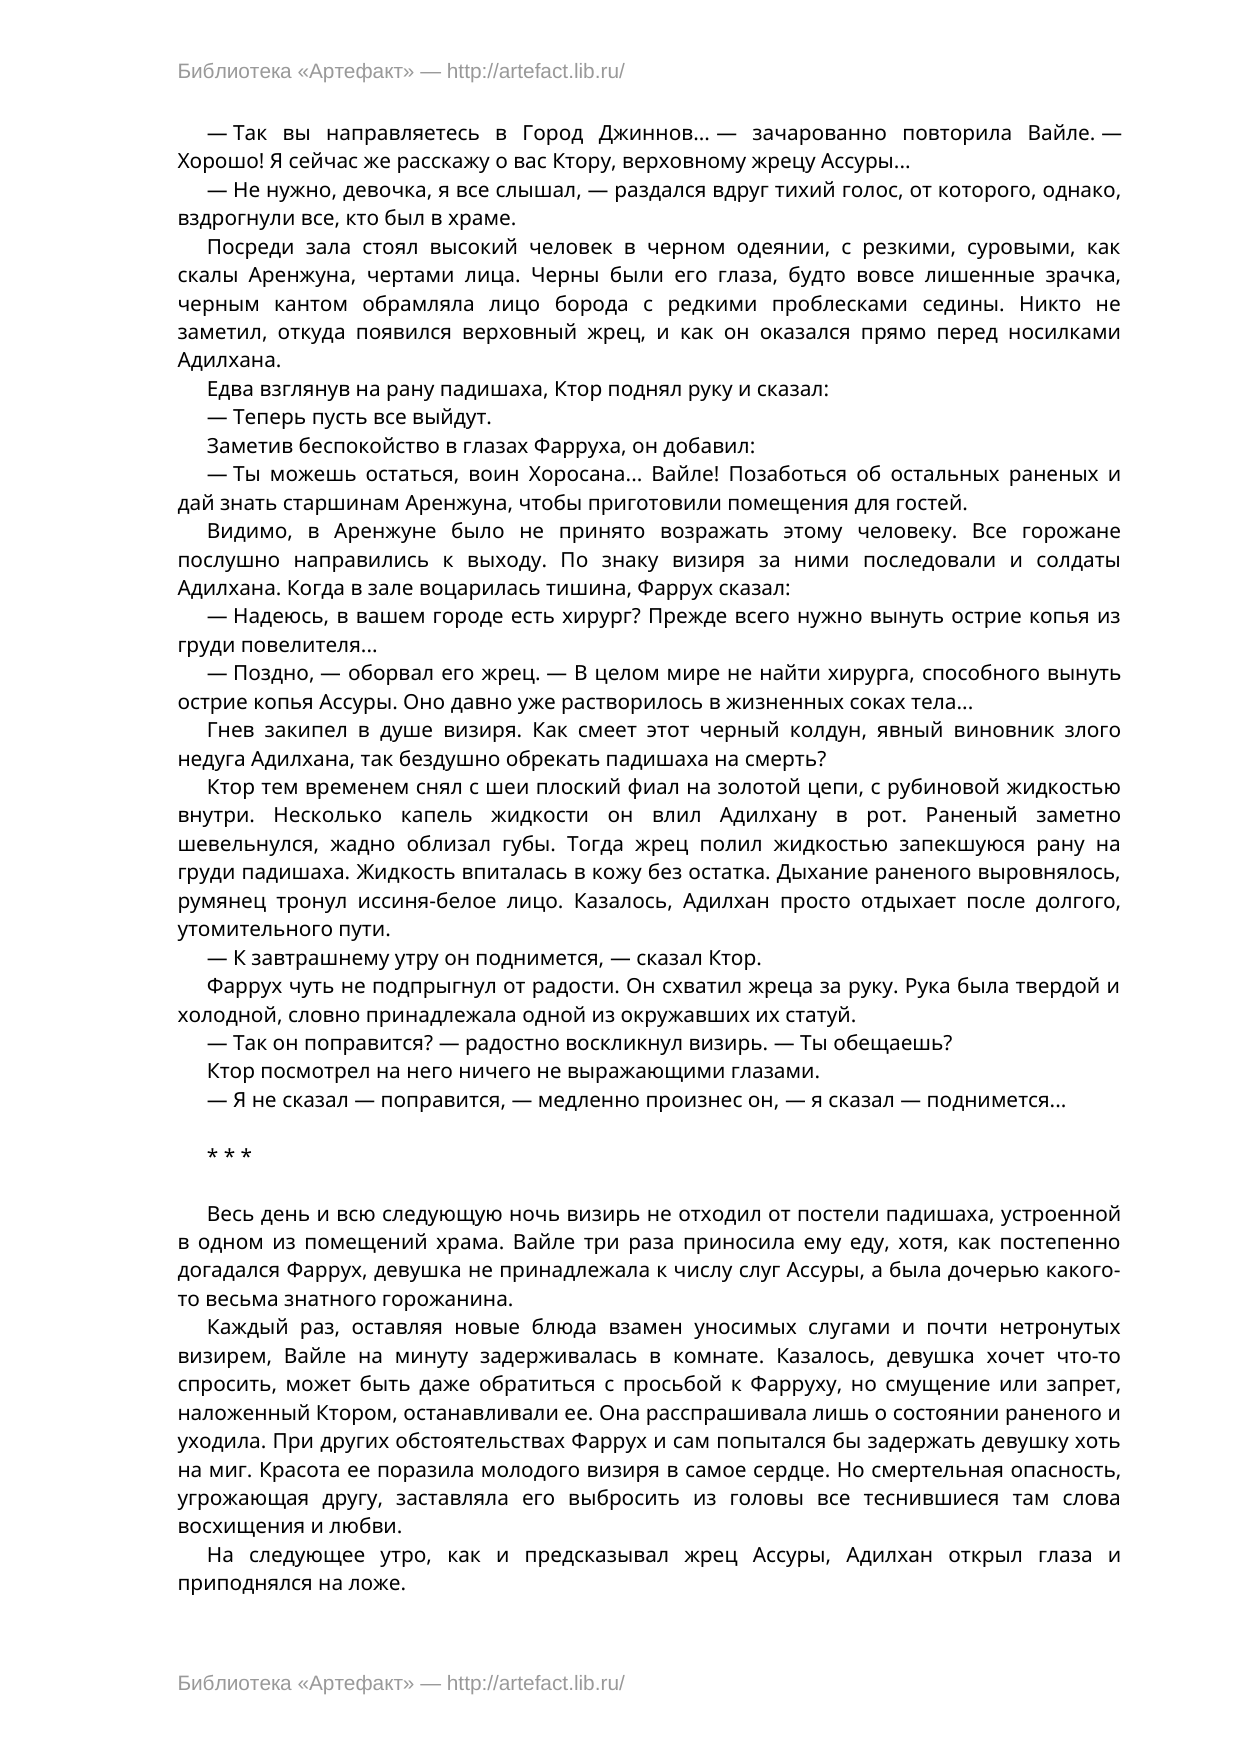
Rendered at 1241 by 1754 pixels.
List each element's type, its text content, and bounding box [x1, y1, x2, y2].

text Весь день и всю следующую ночь визирь не отходил от постели падишаха, устроенной в одном из помещений храма. Вайле три раза приносила ему еду, хотя, как постепенно догадался Фаррух, девушка не принадлежала к числу слуг Ассуры, а была дочерью какого-то весьма знатного горожанина. [177, 1199, 1122, 1312]
text Заметив беспокойство в глазах Фарруха, он добавил: [177, 431, 1122, 459]
text Посреди зала стоял высокий человек в черном одеянии, с резкими, суровыми, как скалы Аренжуна, чертами лица. Черны были его глаза, будто вовсе лишенные зрачка, черным кантом обрамляла лицо борода с редкими проблесками седины. Никто не заметил, откуда появился верховный жрец, и как он оказался прямо перед носилками Адилхана. [177, 232, 1122, 374]
text Едва взглянув на рану падишаха, Ктор поднял руку и сказал: [177, 374, 1122, 402]
text Ктор посмотрел на него ничего не выражающими глазами. [177, 1057, 1122, 1085]
text — Не нужно, девочка, я все слышал, — раздался вдруг тихий голос, от которого, однако, вздрогнули все, кто был в храме. [177, 175, 1122, 232]
text — Теперь пусть все выйдут. [177, 402, 1122, 431]
text — Поздно, — оборвал его жрец. — В целом мире не найти хирурга, способного вынуть острие копья Ассуры. Оно давно уже растворилось в жизненных соках тела... [177, 658, 1122, 715]
text На следующее утро, как и предсказывал жрец Ассуры, Адилхан открыл глаза и приподнялся на ложе. [177, 1540, 1122, 1597]
text * * * [177, 1142, 1122, 1170]
text Фаррух чуть не подпрыгнул от радости. Он схватил жреца за руку. Рука была твердой и холодной, словно принадлежала одной из окружавших их статуй. [177, 971, 1122, 1028]
text — Так он поправится? — радостно воскликнул визирь. — Ты обещаешь? [177, 1028, 1122, 1057]
text Ктор тем временем снял с шеи плоский фиал на золотой цепи, с рубиновой жидкостью внутри. Несколько капель жидкости он влил Адилхану в рот. Раненый заметно шевельнулся, жадно облизал губы. Тогда жрец полил жидкостью запекшуюся рану на груди падишаха. Жидкость впиталась в кожу без остатка. Дыхание раненого выровнялось, румянец тронул иссиня-белое лицо. Казалось, Адилхан просто отдыхает после долгого, утомительного пути. [177, 772, 1122, 943]
text — К завтрашнему утру он поднимется, — сказал Ктор. [177, 943, 1122, 971]
text — Надеюсь, в вашем городе есть хирург? Прежде всего нужно вынуть острие копья из груди повелителя... [177, 602, 1122, 658]
text Гнев закипел в душе визиря. Как смеет этот черный колдун, явный виновник злого недуга Адилхана, так бездушно обрекать падишаха на смерть? [177, 715, 1122, 772]
text — Так вы направляетесь в Город Джиннов... — зачарованно повторила Вайле. — Хорошо! Я сейчас же расскажу о вас Ктору, верховному жрецу Ассуры... [177, 118, 1122, 175]
text Видимо, в Аренжуне было не принято возражать этому человеку. Все горожане послушно направились к выходу. По знаку визиря за ними последовали и солдаты Адилхана. Когда в зале воцарилась тишина, Фаррух сказал: [177, 516, 1122, 602]
text — Я не сказал — поправится, — медленно произнес он, — я сказал — поднимется... [177, 1085, 1122, 1113]
text — Ты можешь остаться, воин Хоросана... Вайле! Позаботься об остальных раненых и дай знать старшинам Аренжуна, чтобы приготовили помещения для гостей. [177, 459, 1122, 516]
text Каждый раз, оставляя новые блюда взамен уносимых слугами и почти нетронутых визирем, Вайле на минуту задерживалась в комнате. Казалось, девушка хочет что-то спросить, может быть даже обратиться с просьбой к Фарруху, но смущение или запрет, наложенный Ктором, останавливали ее. Она расспрашивала лишь о состоянии раненого и уходила. При других обстоятельствах Фаррух и сам попытался бы задержать девушку хоть на миг. Красота ее поразила молодого визиря в самое сердце. Но смертельная опасность, угрожающая другу, заставляла его выбросить из головы все теснившиеся там слова восхищения и любви. [177, 1312, 1122, 1540]
